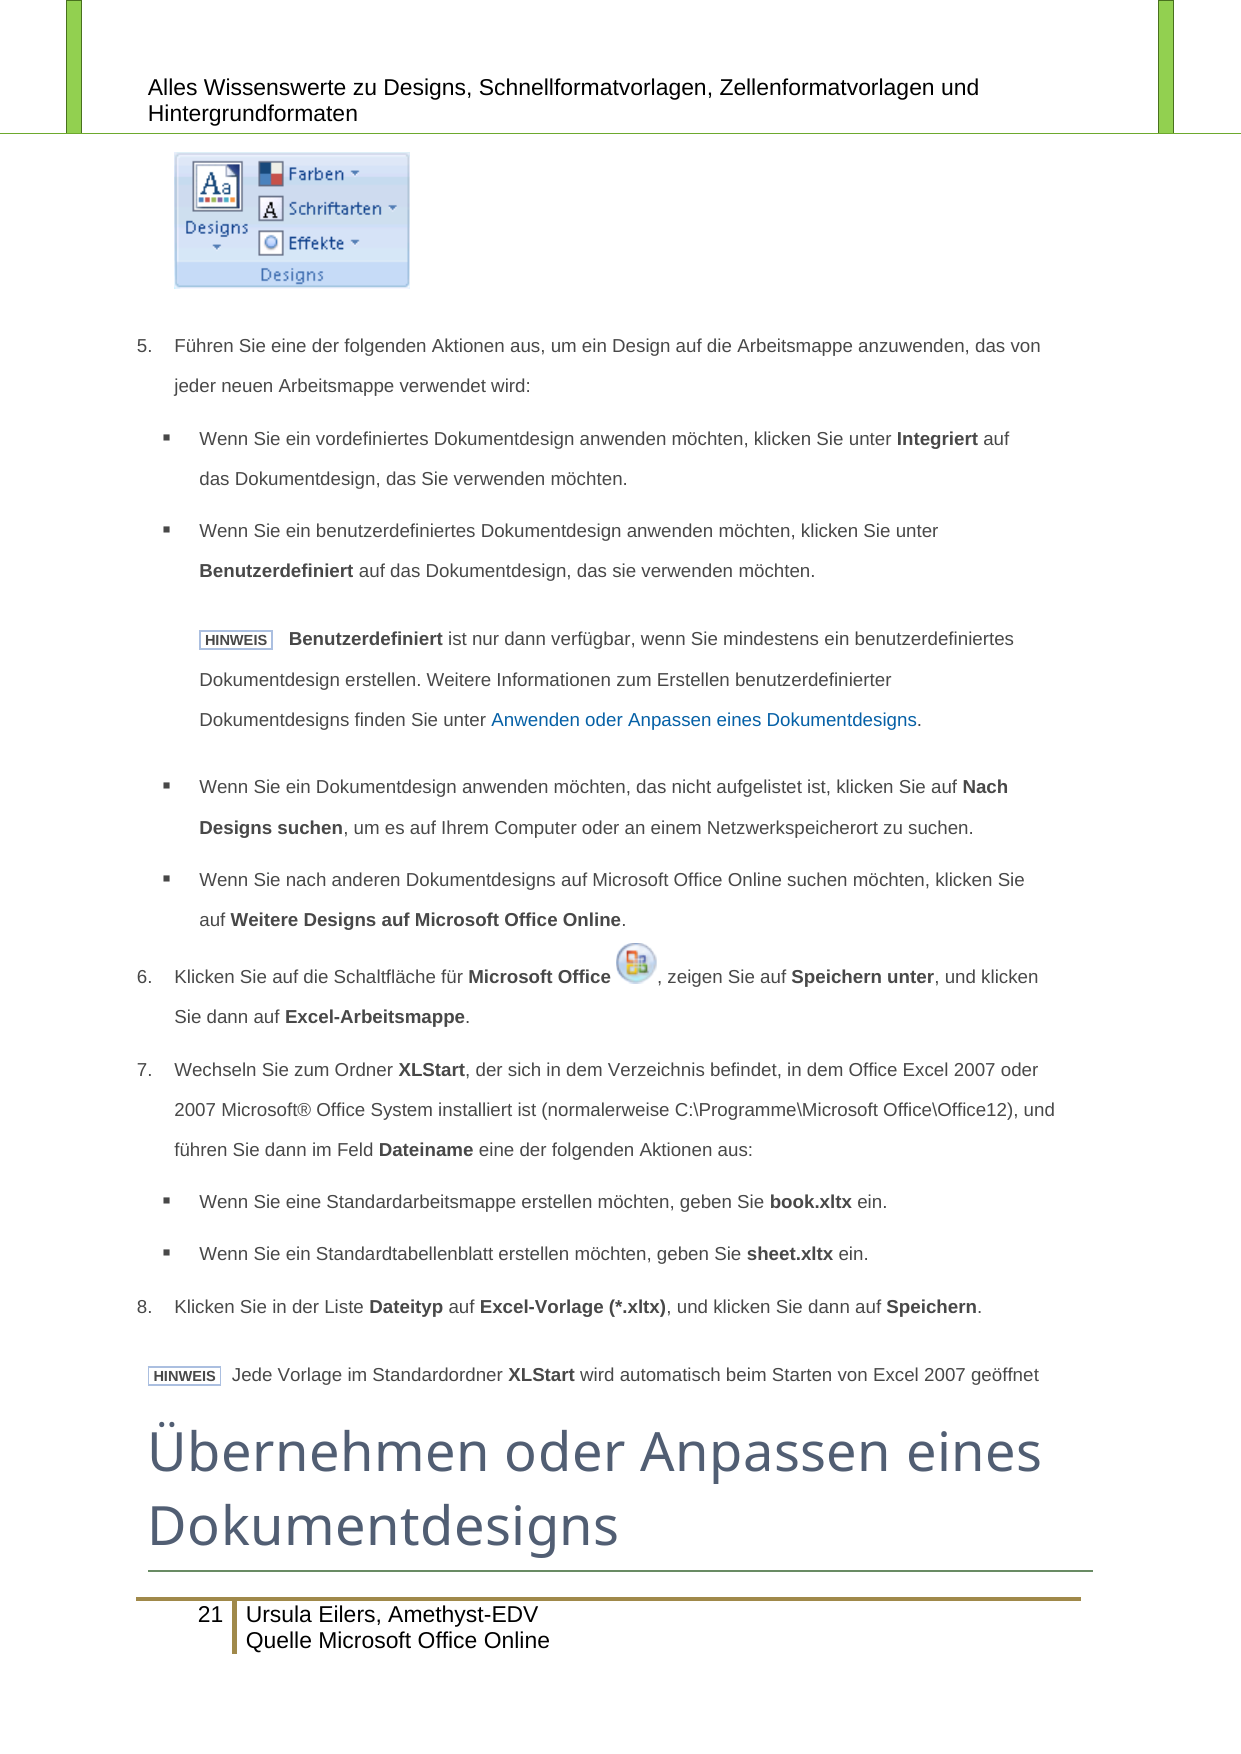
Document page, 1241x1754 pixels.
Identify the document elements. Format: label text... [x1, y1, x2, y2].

picture [616, 943, 657, 984]
list Wenn Sie eine Standardarbeitsmappe erstellen möchten, geben Sie book.xltx ein. [162, 1173, 1043, 1213]
list Klicken Sie auf die Schaltfläche für Microsoft Office , zeigen Sie auf Speichern unter, und klicken Sie dann auf Excel-Arbeitsmappe. [137, 943, 1068, 1028]
list Wenn Sie ein Standardtabellenblatt erstellen möchten, geben Sie sheet.xltx ein. [162, 1225, 1043, 1265]
list Wenn Sie ein vordefiniertes Dokumentdesign anwenden möchten, klicken Sie unter Integriert auf das Dokumentdesign, das Sie verwenden möchten. [162, 409, 1043, 489]
title Übernehmen oder Anpassen eines Dokumentdesigns [148, 1414, 1093, 1570]
text Hinweis Benutzerdefiniert ist nur dann verfügbar, wenn Sie mindestens ein benutzerdefiniertes Dokumentdesign erstellen. Weitere Informationen zum Erstellen benutzerdefinierter Dokumentdesigns finden Sie unter Anwenden oder Anpassen eines Dokumentdesigns. [199, 610, 1043, 730]
list Klicken Sie in der Liste Dateityp auf Excel-Vorlage (*.xltx), und klicken Sie dann auf Speichern. [137, 1278, 1068, 1318]
list Wenn Sie nach anderen Dokumentdesigns auf Microsoft Office Online suchen möchten, klicken Sie auf Weitere Designs auf Microsoft Office Online. [162, 851, 1043, 931]
list Wenn Sie ein Dokumentdesign anwenden möchten, das nicht aufgelistet ist, klicken Sie auf Nach Designs suchen, um es auf Ihrem Computer oder an einem Netzwerkspeicherort zu suchen. [162, 758, 1043, 838]
text Hinweis Jede Vorlage im Standardordner XLStart wird automatisch beim Starten von Excel 2007 geöffnet [148, 1346, 1093, 1386]
picture [174, 152, 410, 289]
list Wechseln Sie zum Ordner XLStart, der sich in dem Verzeichnis befindet, in dem Office Excel 2007 oder 2007 Microsoft® Office System installiert ist (normalerweise C:\Programme\Microsoft Office\Office12), und führen Sie dann im Feld Dateiname eine der folgenden Aktionen aus: [137, 1040, 1068, 1160]
list Wenn Sie ein benutzerdefiniertes Dokumentdesign anwenden möchten, klicken Sie unter Benutzerdefiniert auf das Dokumentdesign, das sie verwenden möchten. [162, 502, 1043, 582]
list Führen Sie eine der folgenden Aktionen aus, um ein Design auf die Arbeitsmappe anzuwenden, das von jeder neuen Arbeitsmappe verwendet wird: [137, 317, 1068, 397]
